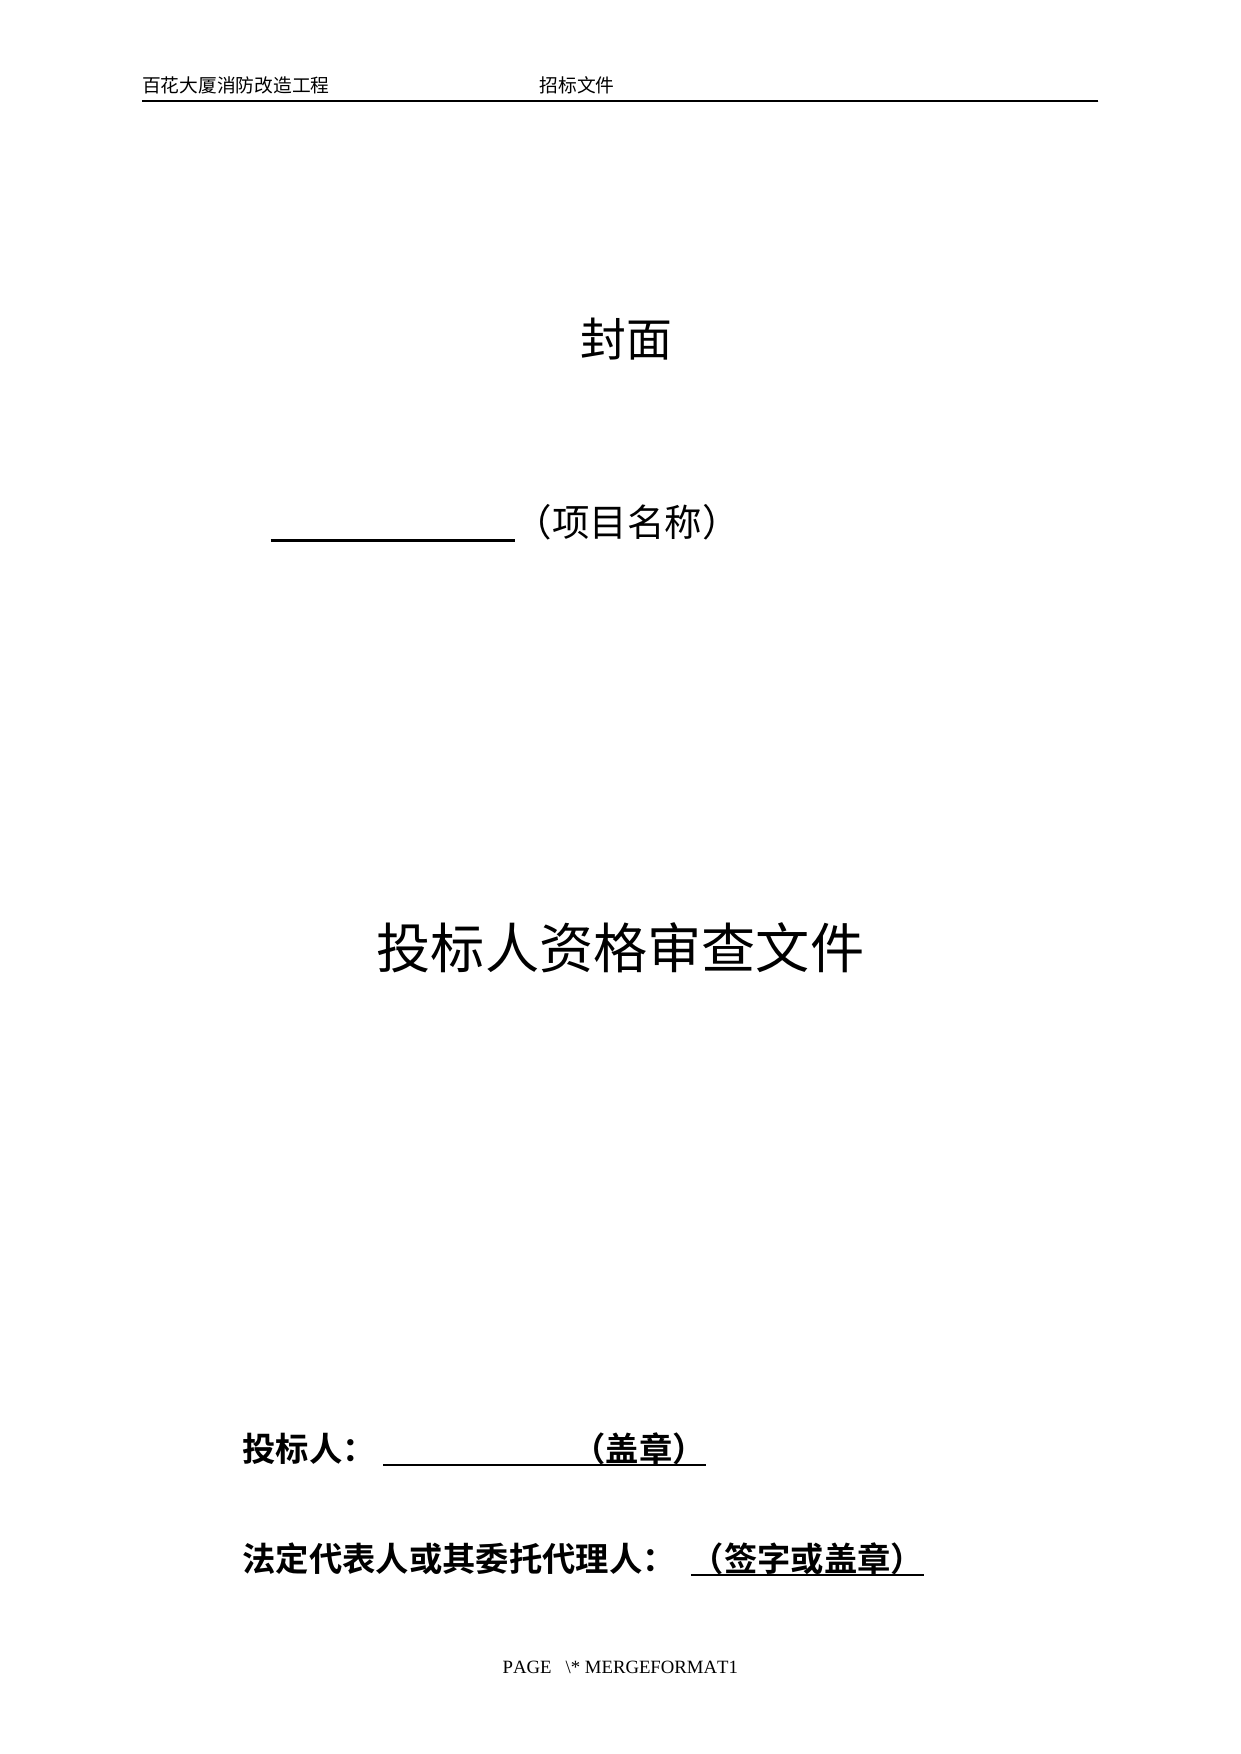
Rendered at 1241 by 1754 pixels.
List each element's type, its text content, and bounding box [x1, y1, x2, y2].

text 投标人资格审查文件 [142, 906, 1098, 984]
text 投标人： （盖章） [142, 1423, 1098, 1471]
text （项目名称） [142, 493, 1098, 547]
text 法定代表人或其委托代理人： （签字或盖章） [142, 1533, 1098, 1581]
text 封面 [142, 304, 1098, 370]
